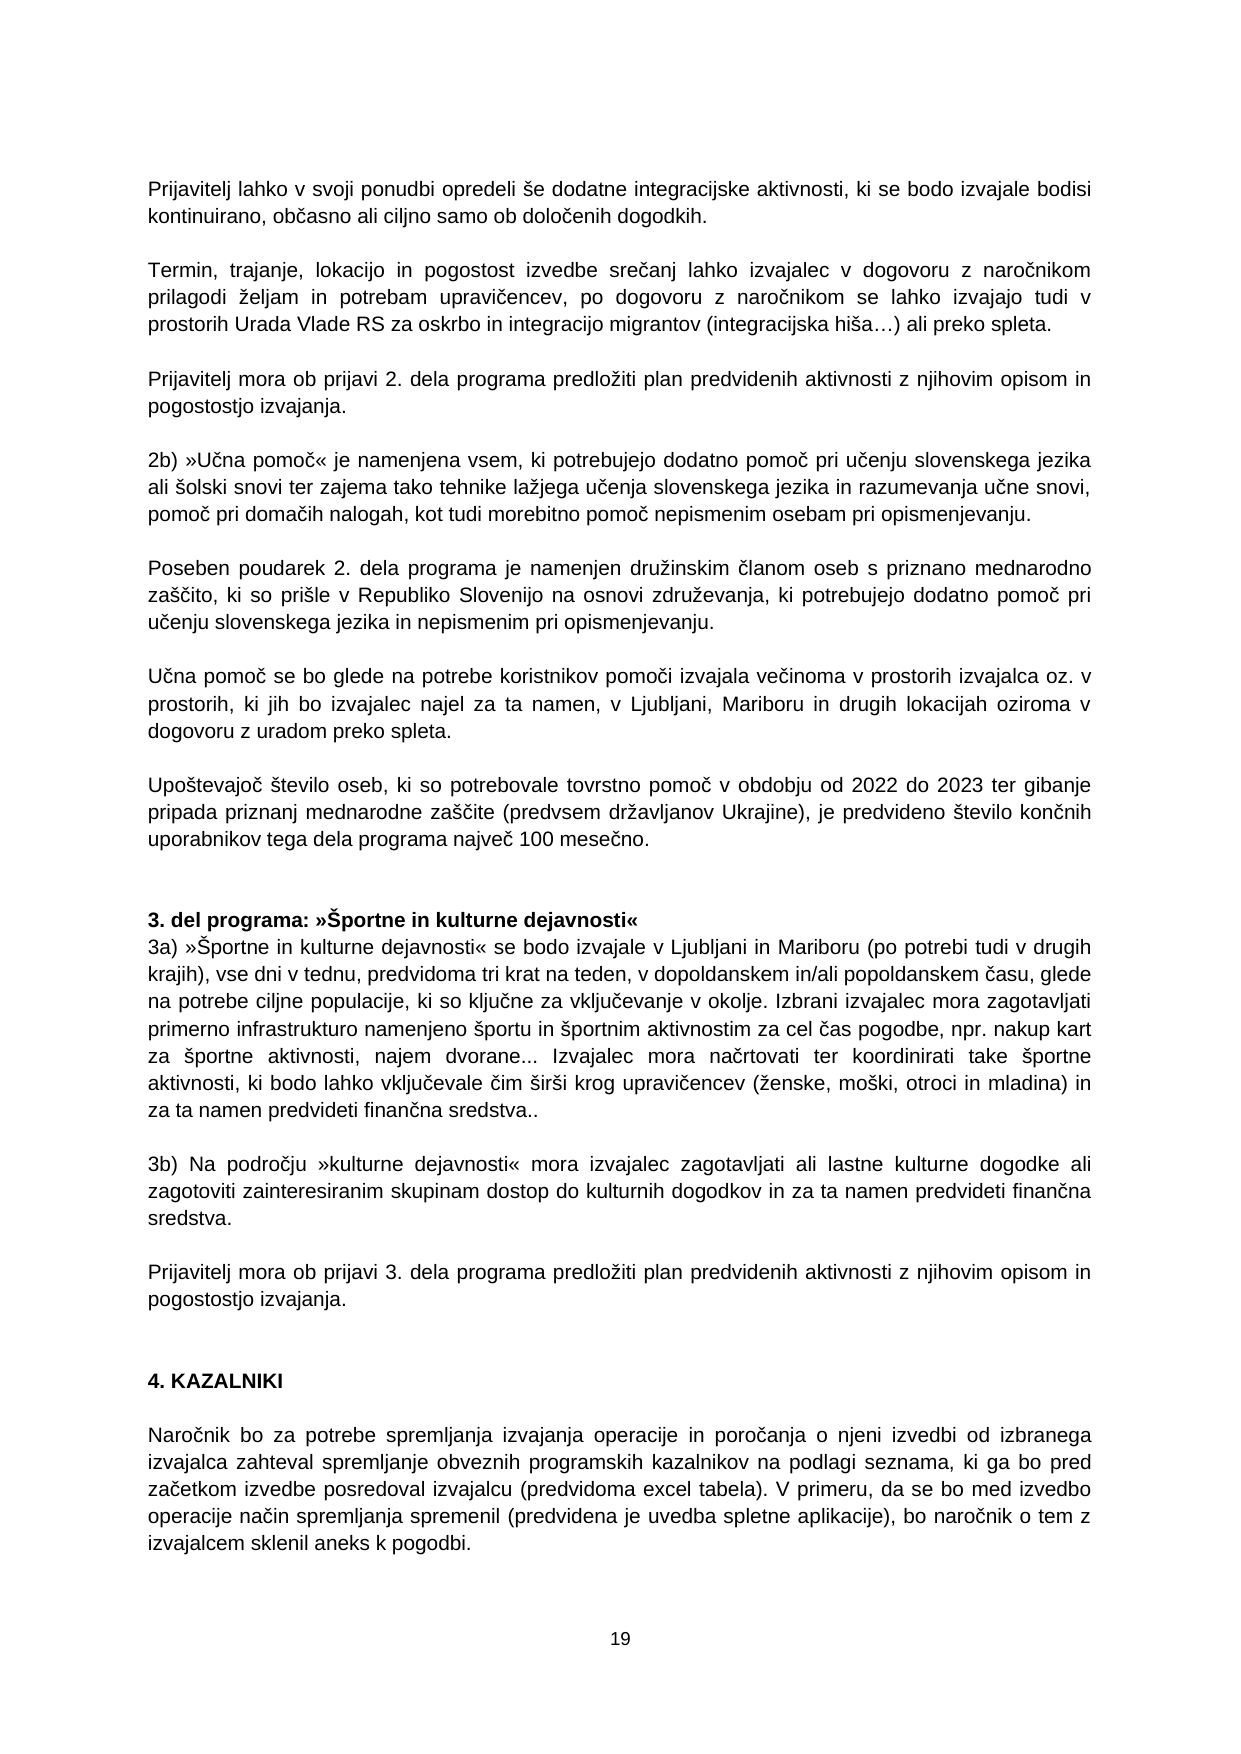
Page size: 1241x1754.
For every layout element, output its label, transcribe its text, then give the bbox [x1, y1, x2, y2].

text Učna pomoč se bo glede na potrebe koristnikov pomoči izvajala večinoma v prostorih izvajalca oz. v prostorih, ki jih bo izvajalec najel za ta namen, v Ljubljani, Mariboru in drugih lokacijah oziroma v dogovoru z uradom preko spleta. [148, 662, 1092, 743]
text Upoštevajoč število oseb, ki so potrebovale tovrstno pomoč v obdobju od 2022 do 2023 ter gibanje pripada priznanj mednarodne zaščite (predvsem državljanov Ukrajine), je predvideno število končnih uporabnikov tega dela programa največ 100 mesečno. [148, 771, 1092, 852]
text Prijavitelj mora ob prijavi 2. dela programa predložiti plan predvidenih aktivnosti z njihovim opisom in pogostostjo izvajanja. [148, 364, 1092, 418]
text 3b) Na področju »kulturne dejavnosti« mora izvajalec zagotavljati ali lastne kulturne dogodke ali zagotoviti zainteresiranim skupinam dostop do kulturnih dogodkov in za ta namen predvideti finančna sredstva. [148, 1150, 1092, 1231]
text 3. del programa: »Športne in kulturne dejavnosti« [148, 906, 1092, 933]
text 3a) »Športne in kulturne dejavnosti« se bodo izvajale v Ljubljani in Mariboru (po potrebi tudi v drugih krajih), vse dni v tednu, predvidoma tri krat na teden, v dopoldanskem in/ali popoldanskem času, glede na potrebe ciljne populacije, ki so ključne za vključevanje v okolje. Izbrani izvajalec mora zagotavljati primerno infrastrukturo namenjeno športu in športnim aktivnostim za cel čas pogodbe, npr. nakup kart za športne aktivnosti, najem dvorane... Izvajalec mora načrtovati ter koordinirati take športne aktivnosti, ki bodo lahko vključevale čim širši krog upravičencev (ženske, moški, otroci in mladina) in za ta namen predvideti finančna sredstva.. [148, 933, 1092, 1123]
text Naročnik bo za potrebe spremljanja izvajanja operacije in poročanja o njeni izvedbi od izbranega izvajalca zahteval spremljanje obveznih programskih kazalnikov na podlagi seznama, ki ga bo pred začetkom izvedbe posredoval izvajalcu (predvidoma excel tabela). V primeru, da se bo med izvedbo operacije način spremljanja spremenil (predvidena je uvedba spletne aplikacije), bo naročnik o tem z izvajalcem sklenil aneks k pogodbi. [148, 1421, 1092, 1556]
text Prijavitelj mora ob prijavi 3. dela programa predložiti plan predvidenih aktivnosti z njihovim opisom in pogostostjo izvajanja. [148, 1258, 1092, 1312]
text Prijavitelj lahko v svoji ponudbi opredeli še dodatne integracijske aktivnosti, ki se bodo izvajale bodisi kontinuirano, občasno ali ciljno samo ob določenih dogodkih. [148, 175, 1092, 229]
text Poseben poudarek 2. dela programa je namenjen družinskim članom oseb s priznano mednarodno zaščito, ki so prišle v Republiko Slovenijo na osnovi združevanja, ki potrebujejo dodatno pomoč pri učenju slovenskega jezika in nepismenim pri opismenjevanju. [148, 554, 1092, 635]
text 2b) »Učna pomoč« je namenjena vsem, ki potrebujejo dodatno pomoč pri učenju slovenskega jezika ali šolski snovi ter zajema tako tehnike lažjega učenja slovenskega jezika in razumevanja učne snovi, pomoč pri domačih nalogah, kot tudi morebitno pomoč nepismenim osebam pri opismenjevanju. [148, 446, 1092, 527]
text Termin, trajanje, lokacijo in pogostost izvedbe srečanj lahko izvajalec v dogovoru z naročnikom prilagodi željam in potrebam upravičencev, po dogovoru z naročnikom se lahko izvajajo tudi v prostorih Urada Vlade RS za oskrbo in integracijo migrantov (integracijska hiša…) ali preko spleta. [148, 256, 1092, 337]
text 4. KAZALNIKI [148, 1366, 1092, 1393]
